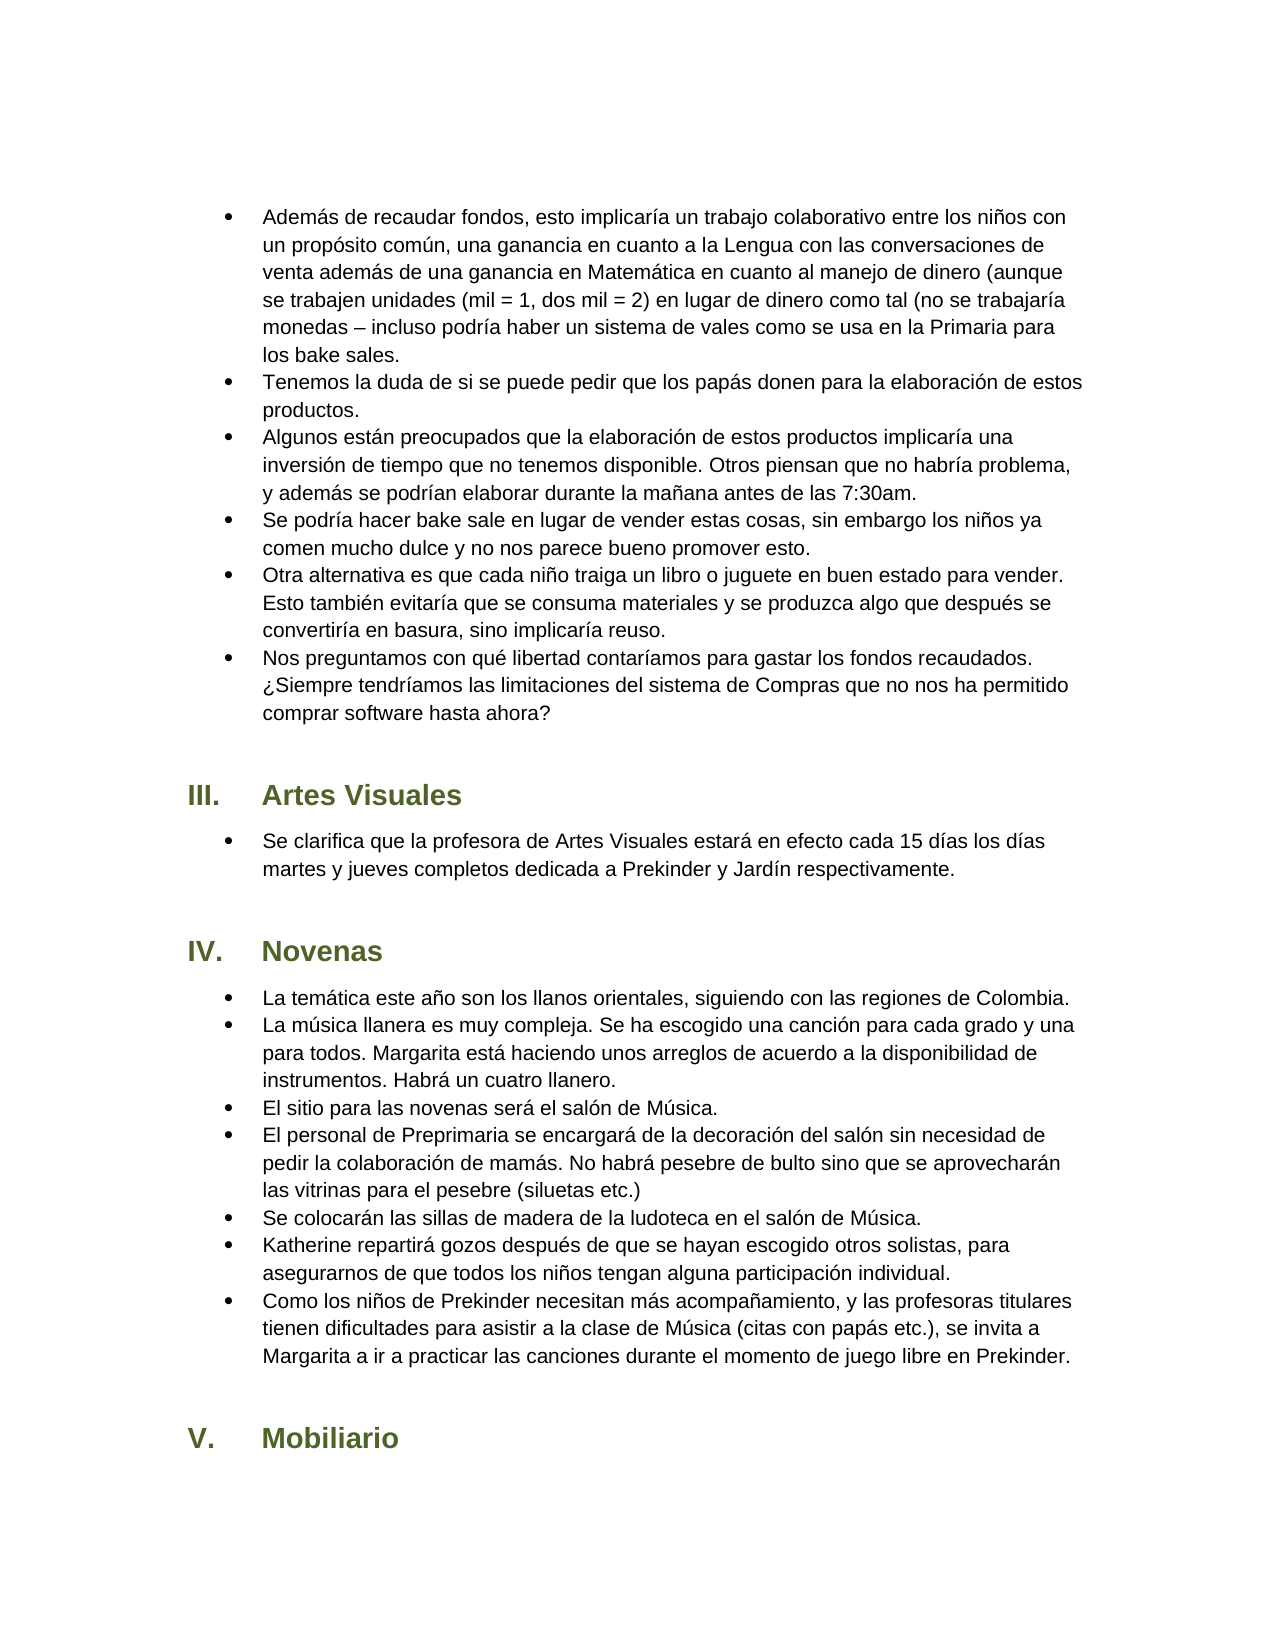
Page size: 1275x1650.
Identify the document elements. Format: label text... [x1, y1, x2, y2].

list Katherine repartirá gozos después de que se hayan escogido otros solistas, para asegurarnos de que todos los niños tengan alguna participación individual. [225, 1233, 1087, 1285]
subtitle Mobiliario [187, 1421, 1087, 1454]
list Otra alternativa es que cada niño traiga un libro o juguete en buen estado para vender. Esto también evitaría que se consuma materiales y se produzca algo que después se convertiría en basura, sino implicaría reuso. [225, 563, 1087, 642]
list Se colocarán las sillas de madera de la ludoteca en el salón de Música. [225, 1206, 1087, 1230]
list Se clarifica que la profesora de Artes Visuales estará en efecto cada 15 días los días martes y jueves completos dedicada a Prekinder y Jardín respectivamente. [225, 829, 1087, 881]
list Nos preguntamos con qué libertad contaríamos para gastar los fondos recaudados. ¿Siempre tendríamos las limitaciones del sistema de Compras que no nos ha permitido comprar software hasta ahora? [225, 646, 1087, 724]
list El personal de Preprimaria se encargará de la decoración del salón sin necesidad de pedir la colaboración de mamás. No habrá pesebre de bulto sino que se aprovecharán las vitrinas para el pesebre (siluetas etc.) [225, 1123, 1087, 1202]
list Algunos están preocupados que la elaboración de estos productos implicaría una inversión de tiempo que no tenemos disponible. Otros piensan que no habría problema, y además se podrían elaborar durante la mañana antes de las 7:30am. [225, 425, 1087, 504]
list La música llanera es muy compleja. Se ha escogido una canción para cada grado y una para todos. Margarita está haciendo unos arreglos de acuerdo a la disponibilidad de instrumentos. Habrá un cuatro llanero. [225, 1013, 1087, 1092]
list Se podría hacer bake sale en lugar de vender estas cosas, sin embargo los niños ya comen mucho dulce y no nos parece bueno promover esto. [225, 508, 1087, 559]
list El sitio para las novenas será el salón de Música. [225, 1096, 1087, 1119]
subtitle Novenas [187, 934, 1087, 968]
list Tenemos la duda de si se puede pedir que los papás donen para la elaboración de estos productos. [225, 370, 1087, 422]
list La temática este año son los llanos orientales, siguiendo con las regiones de Colombia. [225, 985, 1087, 1009]
list Como los niños de Prekinder necesitan más acompañamiento, y las profesoras titulares tienen dificultades para asistir a la clase de Música (citas con papás etc.), se invita a Margarita a ir a practicar las canciones durante el momento de juego libre en Prekinder. [225, 1288, 1087, 1367]
subtitle Artes Visuales [187, 778, 1087, 812]
list Además de recaudar fondos, esto implicaría un trabajo colaborativo entre los niños con un propósito común, una ganancia en cuanto a la Lengua con las conversaciones de venta además de una ganancia en Matemática en cuanto al manejo de dinero (aunque se trabajen unidades (mil = 1, dos mil = 2) en lugar de dinero como tal (no se trabajaría monedas – incluso podría haber un sistema de vales como se usa en la Primaria para los bake sales. [225, 205, 1087, 367]
